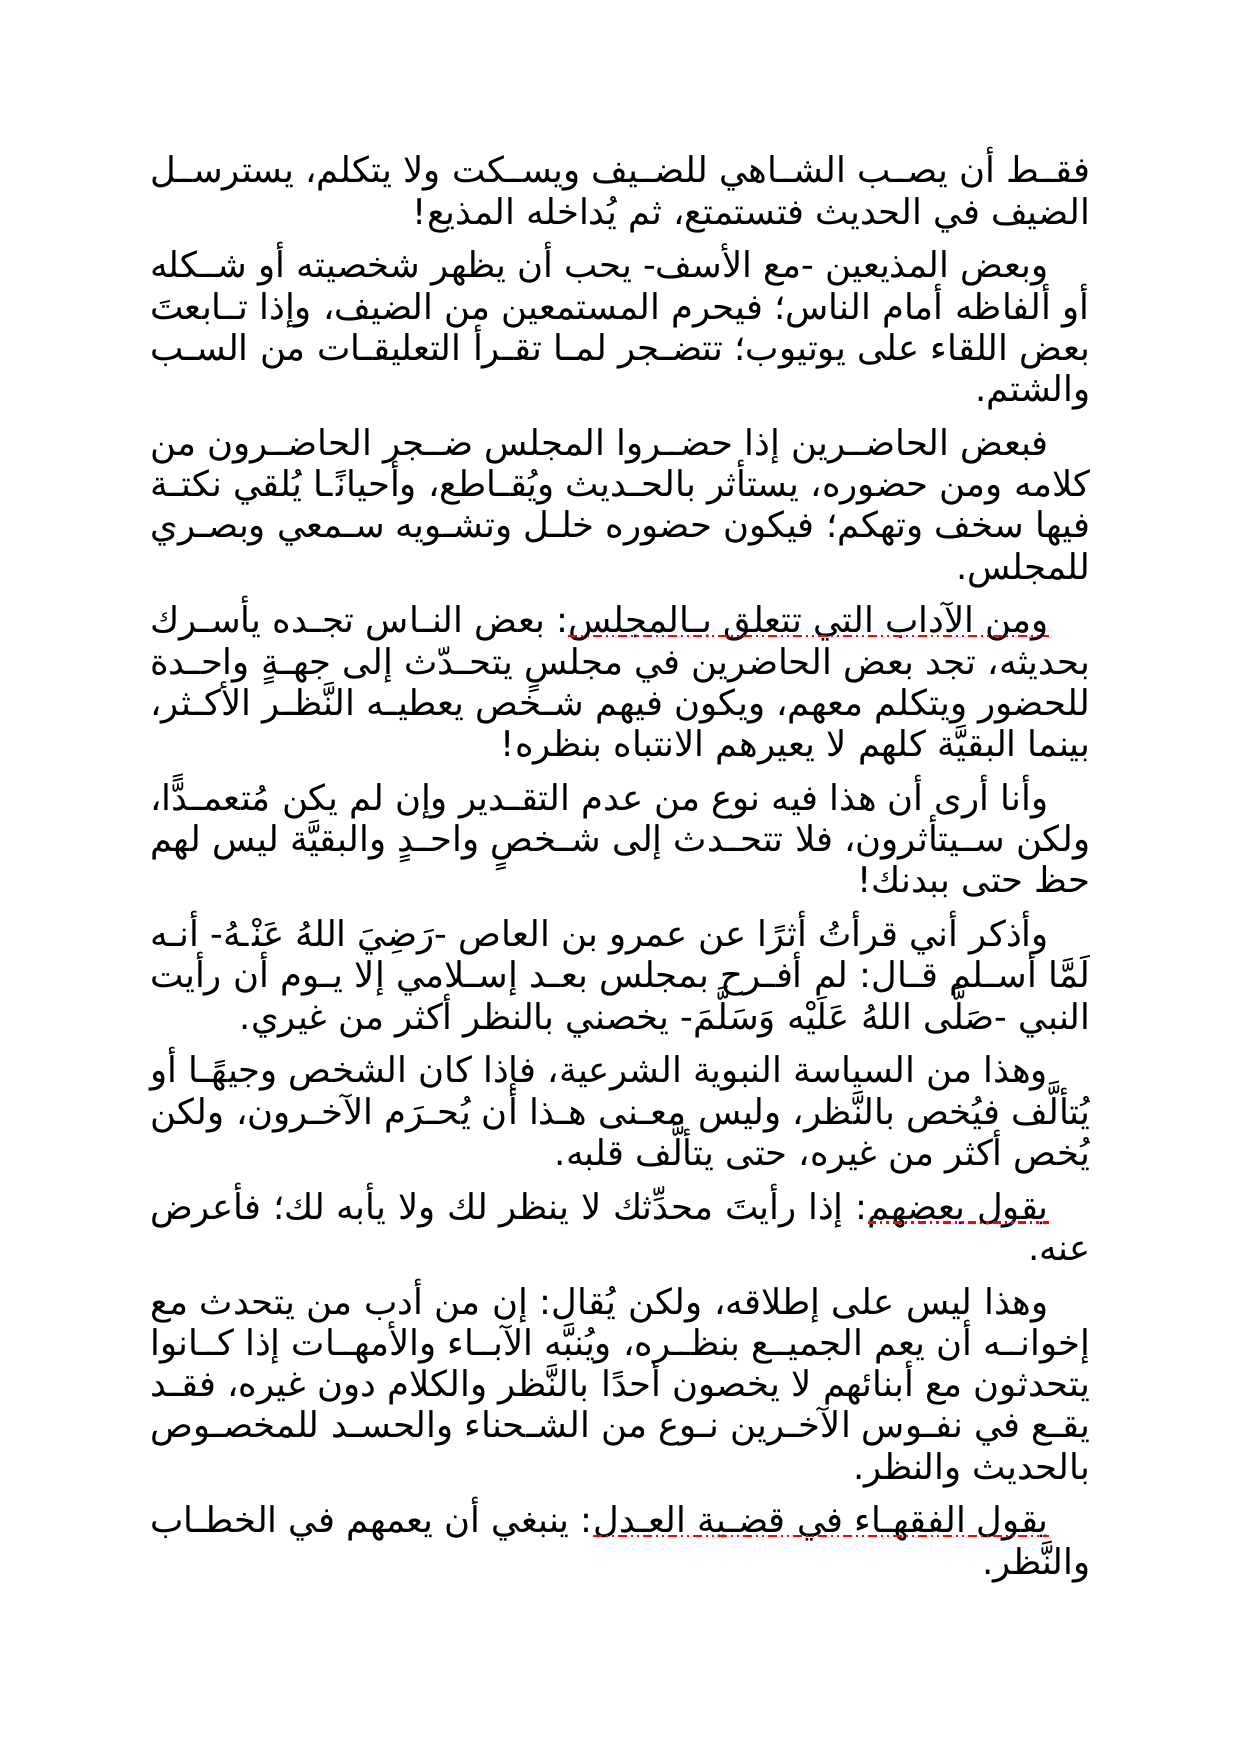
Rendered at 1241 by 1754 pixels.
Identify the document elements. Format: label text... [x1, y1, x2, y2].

text وهذا ليس على إطلاقه، ولكن يُقال: إن من أدب من يتحدث مع إخوانه أن يعم الجميع بنظره، ويُنبَّه الآباء والأمهات إذا كانوا يتحدثون مع أبنائهم لا يخصون أحدًا بالنَّظر والكلام دون غيره، فقد يقع في نفوس الآخرين نوع من الشحناء والحسد للمخصوص بالحديث والنظر. [150, 1281, 1090, 1487]
text فبعض الحاضرين إذا حضروا المجلس ضجر الحاضرون من كلامه ومن حضوره، يستأثر بالحديث ويُقاطع، وأحيانًا يُلقي نكتة فيها سخف وتهكم؛ فيكون حضوره خلل وتشويه سمعي وبصري للمجلس. [150, 422, 1090, 587]
text وأذكر أني قرأتُ أثرًا عن عمرو بن العاص -رَضِيَ اللهُ عَنْهُ- أنه لَمَّا أسلم قال: لم أفرح بمجلس بعد إسلامي إلا يوم أن رأيت النبي -صَلَّى اللهُ عَلَيْه وَسَلَّمَ- يخصني بالنظر أكثر من غيري. [150, 914, 1090, 1037]
text وهذا من السياسة النبوية الشرعية، فإذا كان الشخص وجيهًا أو يُتألَّف فيُخص بالنَّظر، وليس معنى هذا أن يُحرَم الآخرون، ولكن يُخص أكثر من غيره، حتى يتألَّف قلبه. [150, 1050, 1090, 1174]
text ومن الآداب التي تتعلق بالمجلس: بعض الناس تجده يأسرك بحديثه، تجد بعض الحاضرين في مجلسٍ يتحدّث إلى جهةٍ واحدة للحضور ويتكلم معهم، ويكون فيهم شخص يعطيه النَّظر الأكثر، بينما البقيَّة كلهم لا يعيرهم الانتباه بنظره! [150, 600, 1090, 765]
text يقول الفقهاء في قضية العدل: ينبغي أن يعمهم في الخطاب والنَّظر. [150, 1500, 1090, 1582]
text وأنا أرى أن هذا فيه نوع من عدم التقدير وإن لم يكن مُتعمدًّا، ولكن سيتأثرون، فلا تتحدث إلى شخصٍ واحدٍ والبقيَّة ليس لهم حظ حتى ببدنك! [150, 777, 1090, 901]
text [150, 150, 1090, 232]
text يقول بعضهم: إذا رأيتَ محدِّثك لا ينظر لك ولا يأبه لك؛ فأعرض عنه. [150, 1186, 1090, 1269]
text وبعض المذيعين -مع الأسف- يحب أن يظهر شخصيته أو شكله أو ألفاظه أمام الناس؛ فيحرم المستمعين من الضيف، وإذا تابعتَ بعض اللقاء على يوتيوب؛ تتضجر لما تقرأ التعليقات من السب والشتم. [150, 245, 1090, 410]
